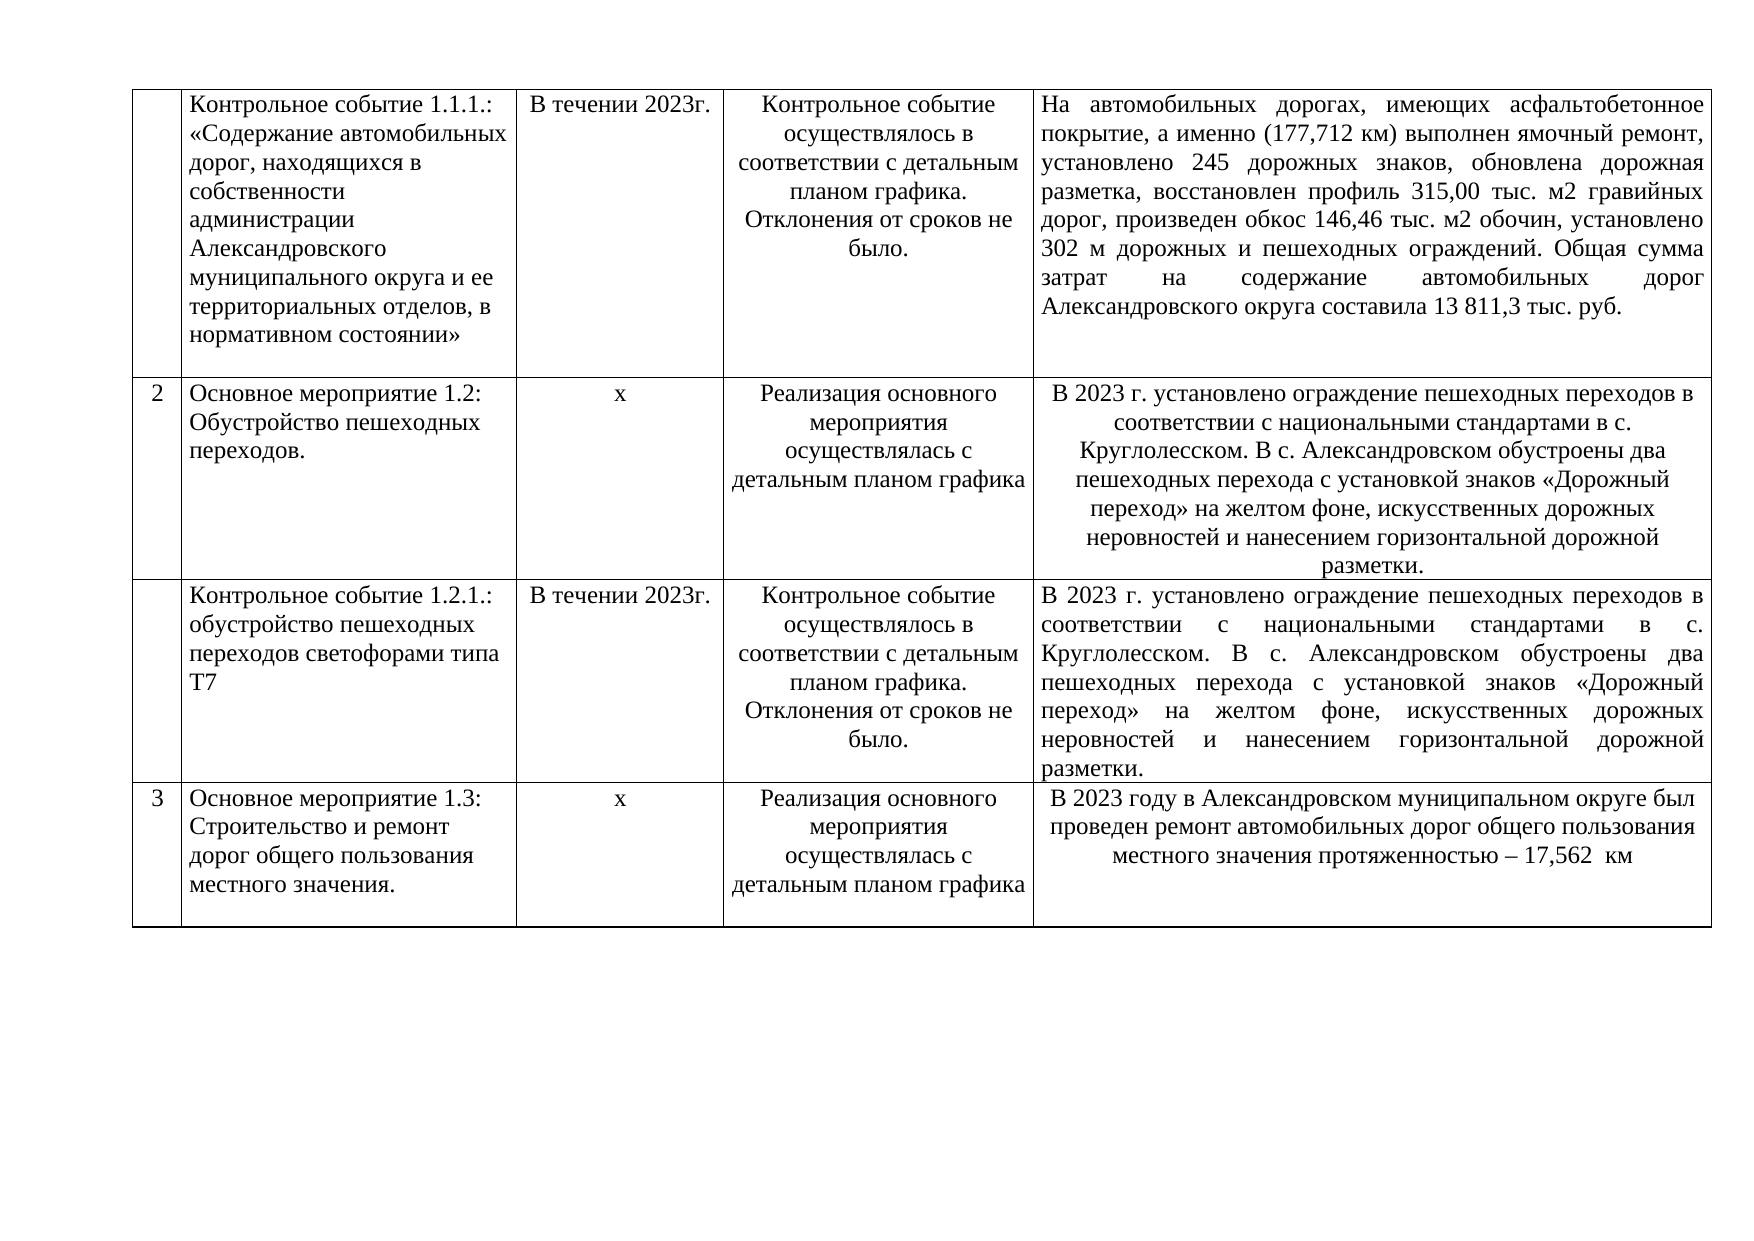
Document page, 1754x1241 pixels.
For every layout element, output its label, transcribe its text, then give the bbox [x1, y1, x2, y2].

table_cell Основное мероприятие 1.3: Строительство и ремонт дорог общего пользования местного значения. [182, 783, 516, 926]
table_cell [133, 90, 181, 377]
table_cell х [517, 783, 723, 926]
table_cell Реализация основного мероприятия осуществлялась с детальным планом графика [724, 378, 1033, 579]
table_cell [133, 580, 181, 782]
table_cell х [517, 378, 723, 579]
table_cell В течении 2023г. [517, 580, 723, 782]
table_cell Контрольное событие осуществлялось в соответствии с детальным планом графика. Отклонения от сроков не было. [724, 580, 1033, 782]
table_cell Реализация основного мероприятия осуществлялась с детальным планом графика [724, 783, 1033, 926]
table_cell В 2023 г. установлено ограждение пешеходных переходов в соответствии с национальными стандартами в с. Круглолесском. В с. Александровском обустроены два пешеходных перехода с установкой знаков «Дорожный переход» на желтом фоне, искусственных дорожных неровностей и нанесением горизонтальной дорожной разметки. [1034, 580, 1711, 782]
table_cell В 2023 г. установлено ограждение пешеходных переходов в соответствии с национальными стандартами в с. Круглолесском. В с. Александровском обустроены два пешеходных перехода с установкой знаков «Дорожный переход» на желтом фоне, искусственных дорожных неровностей и нанесением горизонтальной дорожной разметки. [1034, 378, 1711, 579]
table_cell В 2023 году в Александровском муниципальном округе был проведен ремонт автомобильных дорог общего пользования местного значения протяженностью – 17,562 км [1034, 783, 1711, 926]
table_cell Контрольное событие 1.2.1.: обустройство пешеходных переходов светофорами типа Т7 [182, 580, 516, 782]
table_cell 3 [133, 783, 181, 926]
table_cell Контрольное событие осуществлялось в соответствии с детальным планом графика. Отклонения от сроков не было. [724, 90, 1033, 377]
table_cell В течении 2023г. [517, 90, 723, 377]
table_cell 2 [133, 378, 181, 579]
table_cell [1034, 90, 1711, 377]
table_cell Основное мероприятие 1.2: Обустройство пешеходных переходов. [182, 378, 516, 579]
table_cell Контрольное событие 1.1.1.: «Содержание автомобильных дорог, находящихся в собственности администрации Александровского муниципального округа и ее территориальных отделов, в нормативном состоянии» [182, 90, 516, 377]
